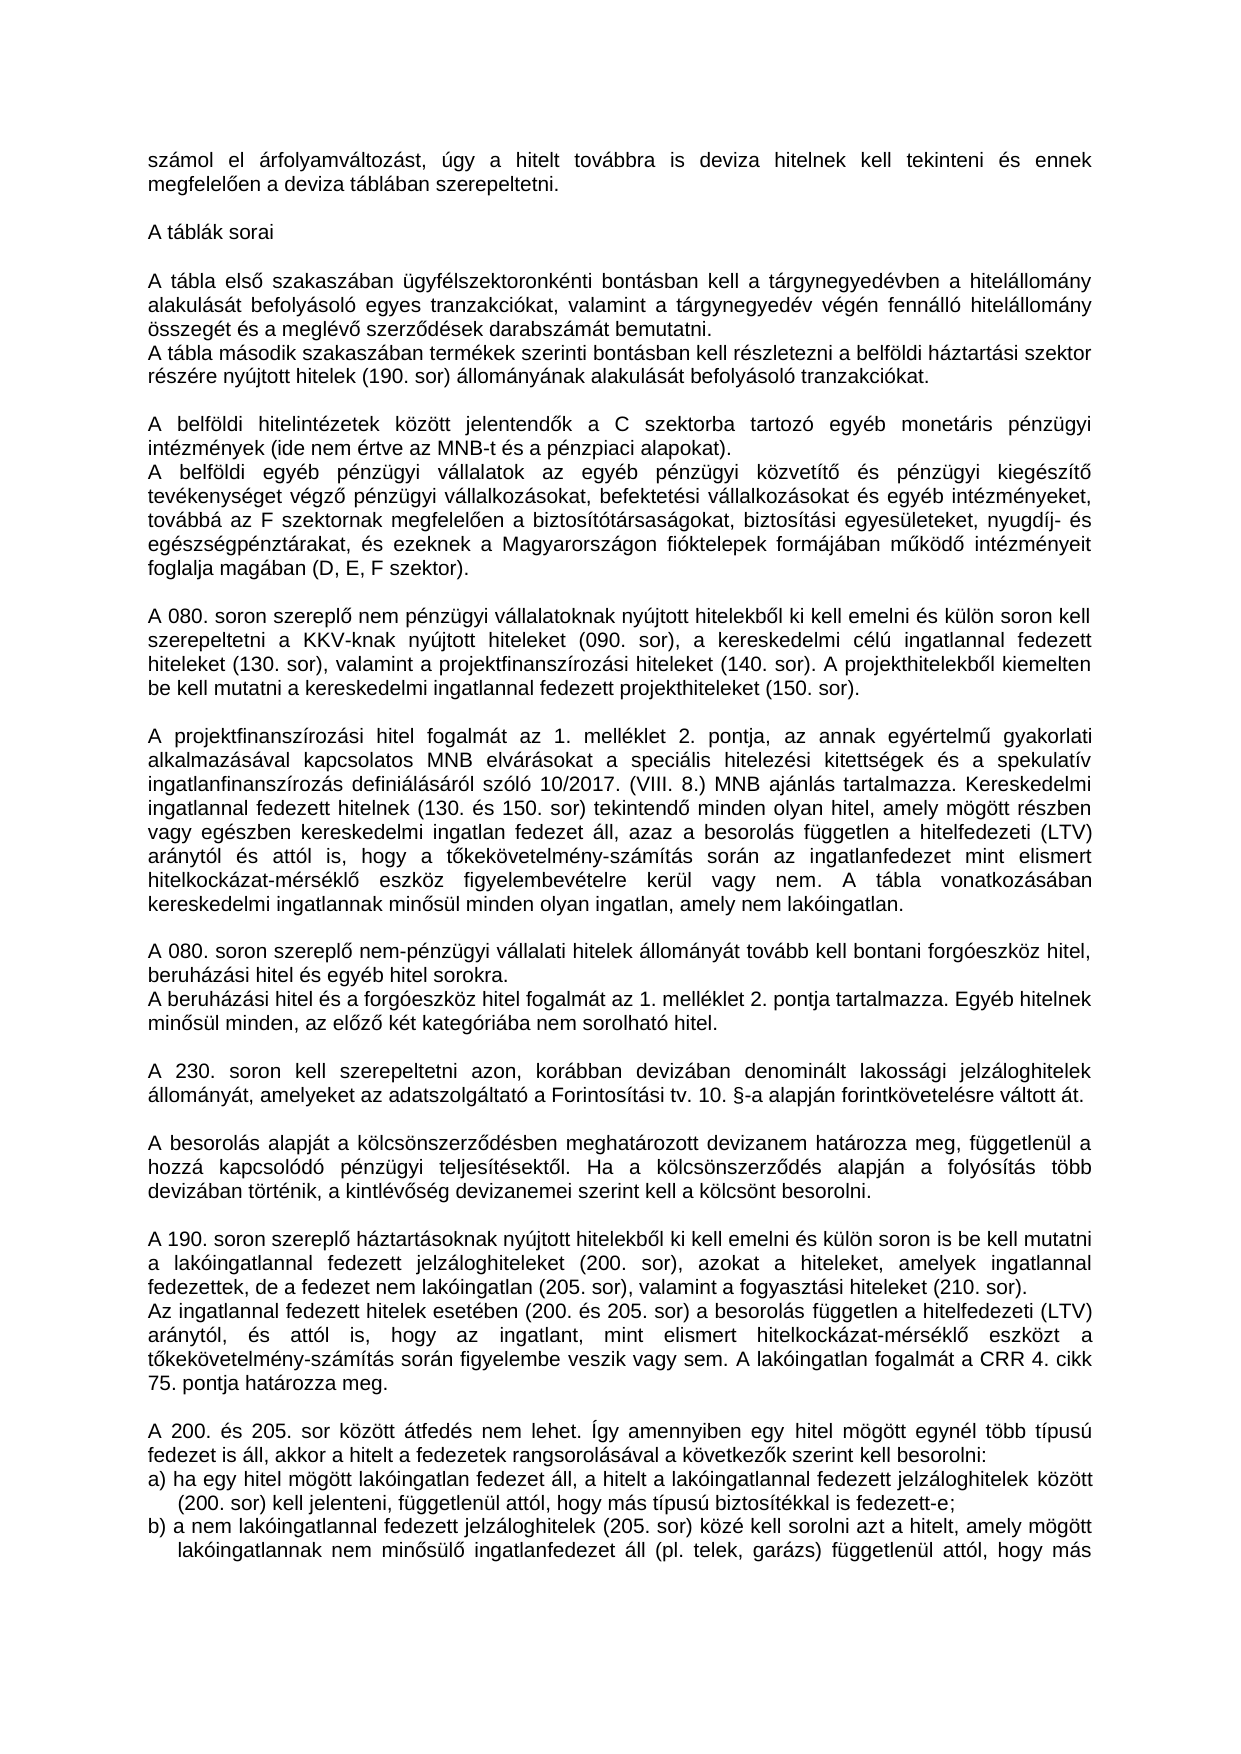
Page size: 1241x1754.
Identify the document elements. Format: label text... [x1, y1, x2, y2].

text A 230. soron kell szerepeltetni azon, korábban devizában denominált lakossági jelzáloghitelek állományát, amelyeket az adatszolgáltató a Forintosítási tv. 10. §-a alapján forintkövetelésre váltott át. [148, 1059, 1093, 1107]
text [148, 148, 1093, 196]
list A 190. soron szereplő háztartásoknak nyújtott hitelekből ki kell emelni és külön soron is be kell mutatni a lakóingatlannal fedezett jelzáloghiteleket (200. sor), azokat a hiteleket, amelyek ingatlannal fedezettek, de a fedezet nem lakóingatlan (205. sor), valamint a fogyasztási hiteleket (210. sor). [148, 1227, 1093, 1299]
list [148, 1514, 1093, 1562]
list a) ha egy hitel mögött lakóingatlan fedezet áll, a hitelt a lakóingatlannal fedezett jelzáloghitelek között (200. sor) kell jelenteni, függetlenül attól, hogy más típusú biztosítékkal is fedezett-e; [148, 1466, 1093, 1514]
list Az ingatlannal fedezett hitelek esetében (200. és 205. sor) a besorolás független a hitelfedezeti (LTV) aránytól, és attól is, hogy az ingatlant, mint elismert hitelkockázat-mérséklő eszközt a tőkekövetelmény-számítás során figyelembe veszik vagy sem. A lakóingatlan fogalmát a CRR 4. cikk 75. pontja határozza meg. [148, 1299, 1093, 1394]
text A beruházási hitel és a forgóeszköz hitel fogalmát az 1. melléklet 2. pontja tartalmazza. Egyéb hitelnek minősül minden, az előző két kategóriába nem sorolható hitel. [148, 987, 1093, 1035]
text A tábla első szakaszában ügyfélszektoronkénti bontásban kell a tárgynegyedévben a hitelállomány alakulását befolyásoló egyes tranzakciókat, valamint a tárgynegyedév végén fennálló hitelállomány összegét és a meglévő szerződések darabszámát bemutatni. [148, 268, 1093, 340]
list A 200. és 205. sor között átfedés nem lehet. Így amennyiben egy hitel mögött egynél több típusú fedezet is áll, akkor a hitelt a fedezetek rangsorolásával a következők szerint kell besorolni: [148, 1418, 1093, 1466]
text A projektfinanszírozási hitel fogalmát az 1. melléklet 2. pontja, az annak egyértelmű gyakorlati alkalmazásával kapcsolatos MNB elvárásokat a speciális hitelezési kitettségek és a spekulatív ingatlanfinanszírozás definiálásáról szóló 10/2017. (VIII. 8.) MNB ajánlás tartalmazza. Kereskedelmi ingatlannal fedezett hitelnek (130. és 150. sor) tekintendő minden olyan hitel, amely mögött részben vagy egészben kereskedelmi ingatlan fedezet áll, azaz a besorolás független a hitelfedezeti (LTV) aránytól és attól is, hogy a tőkekövetelmény-számítás során az ingatlanfedezet mint elismert hitelkockázat-mérséklő eszköz figyelembevételre kerül vagy nem. A tábla vonatkozásában kereskedelmi ingatlannak minősül minden olyan ingatlan, amely nem lakóingatlan. [148, 724, 1093, 915]
text A tábla második szakaszában termékek szerinti bontásban kell részletezni a belföldi háztartási szektor részére nyújtott hitelek (190. sor) állományának alakulását befolyásoló tranzakciókat. [148, 340, 1093, 388]
text A táblák sorai [148, 219, 1093, 243]
text A belföldi hitelintézetek között jelentendők a C szektorba tartozó egyéb monetáris pénzügyi intézmények (ide nem értve az MNB-t és a pénzpiaci alapokat). [148, 412, 1093, 460]
text A 080. soron szereplő nem-pénzügyi vállalati hitelek állományát tovább kell bontani forgóeszköz hitel, beruházási hitel és egyéb hitel sorokra. [148, 939, 1093, 987]
text A besorolás alapját a kölcsönszerződésben meghatározott devizanem határozza meg, függetlenül a hozzá kapcsolódó pénzügyi teljesítésektől. Ha a kölcsönszerződés alapján a folyósítás több devizában történik, a kintlévőség devizanemei szerint kell a kölcsönt besorolni. [148, 1131, 1093, 1203]
text A 080. soron szereplő nem pénzügyi vállalatoknak nyújtott hitelekből ki kell emelni és külön soron kell szerepeltetni a KKV-knak nyújtott hiteleket (090. sor), a kereskedelmi célú ingatlannal fedezett hiteleket (130. sor), valamint a projektfinanszírozási hiteleket (140. sor). A projekthitelekből kiemelten be kell mutatni a kereskedelmi ingatlannal fedezett projekthiteleket (150. sor). [148, 604, 1093, 700]
text A belföldi egyéb pénzügyi vállalatok az egyéb pénzügyi közvetítő és pénzügyi kiegészítő tevékenységet végző pénzügyi vállalkozásokat, befektetési vállalkozásokat és egyéb intézményeket, továbbá az F szektornak megfelelően a biztosítótársaságokat, biztosítási egyesületeket, nyugdíj- és egészségpénztárakat, és ezeknek a Magyarországon fióktelepek formájában működő intézményeit foglalja magában (D, E, F szektor). [148, 460, 1093, 580]
